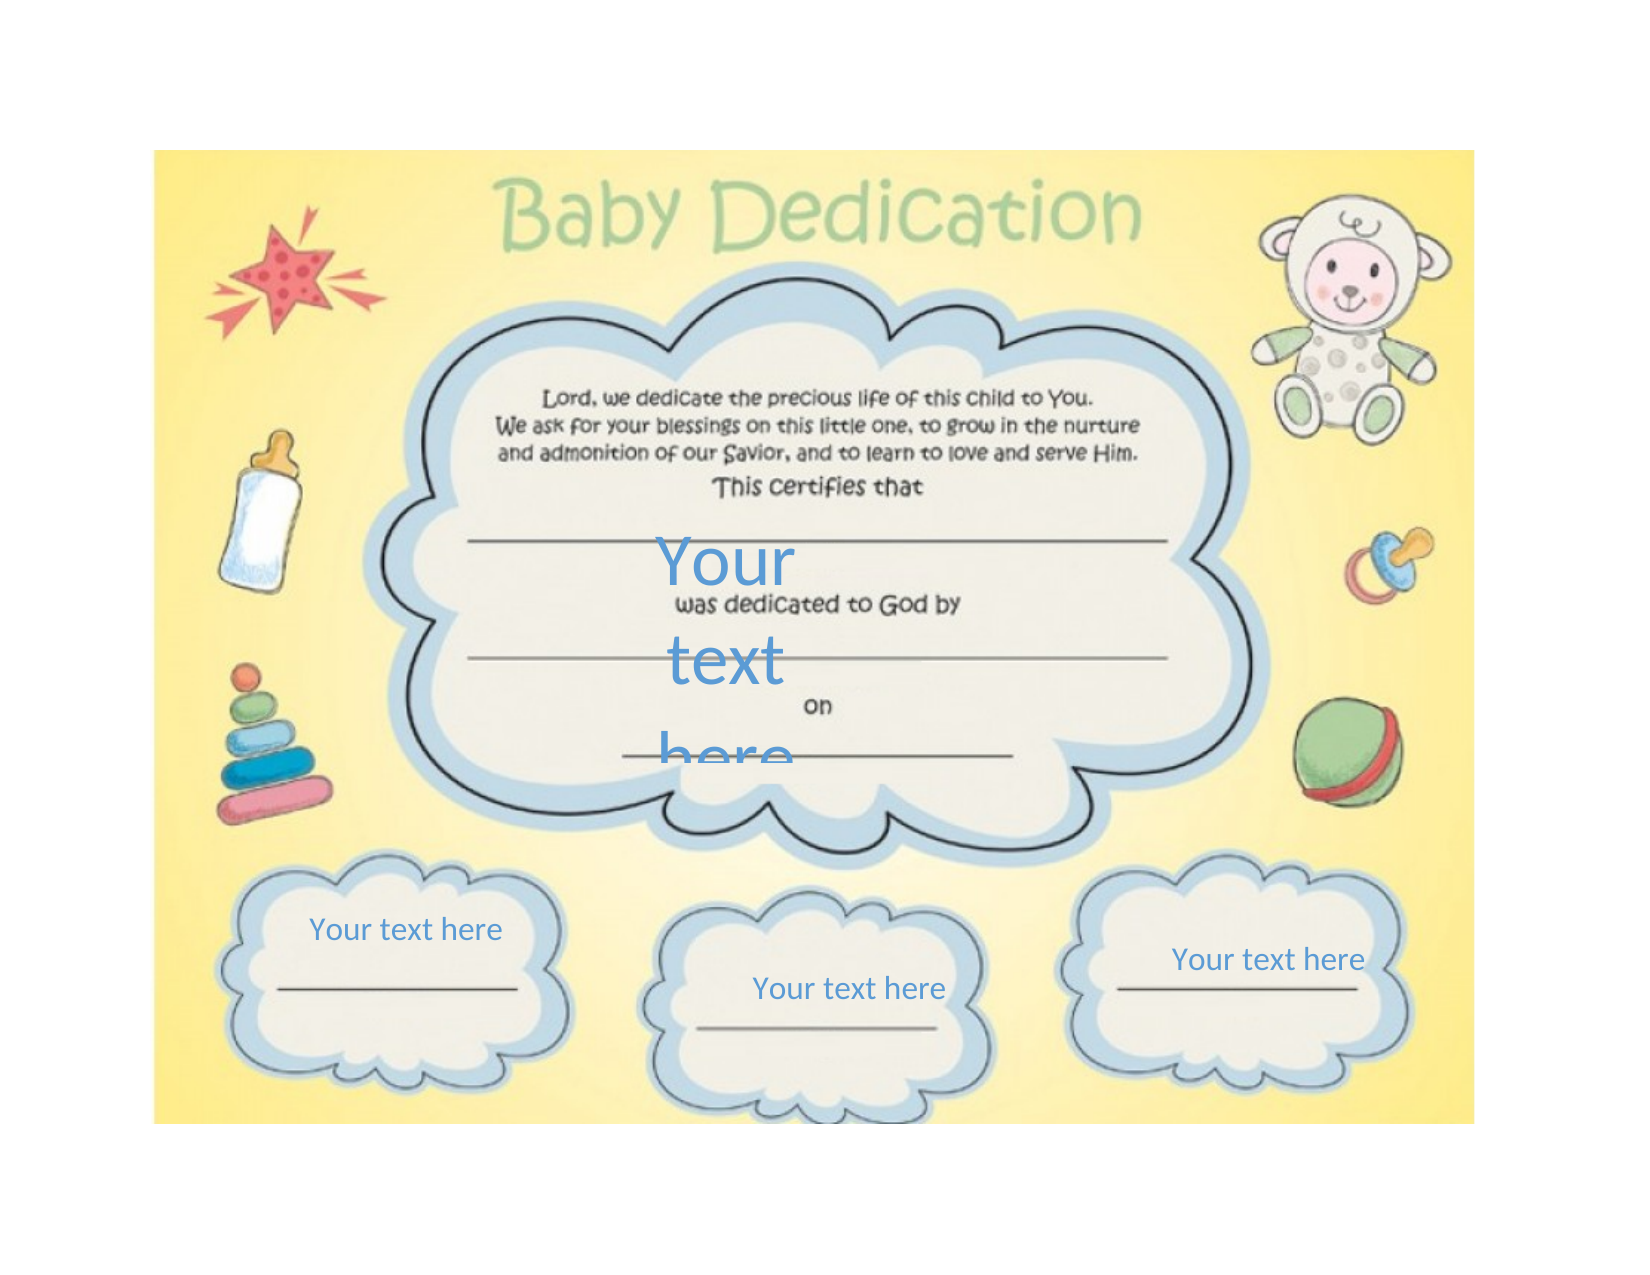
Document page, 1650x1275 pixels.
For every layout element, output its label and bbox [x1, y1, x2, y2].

picture [150, 150, 1475, 1124]
